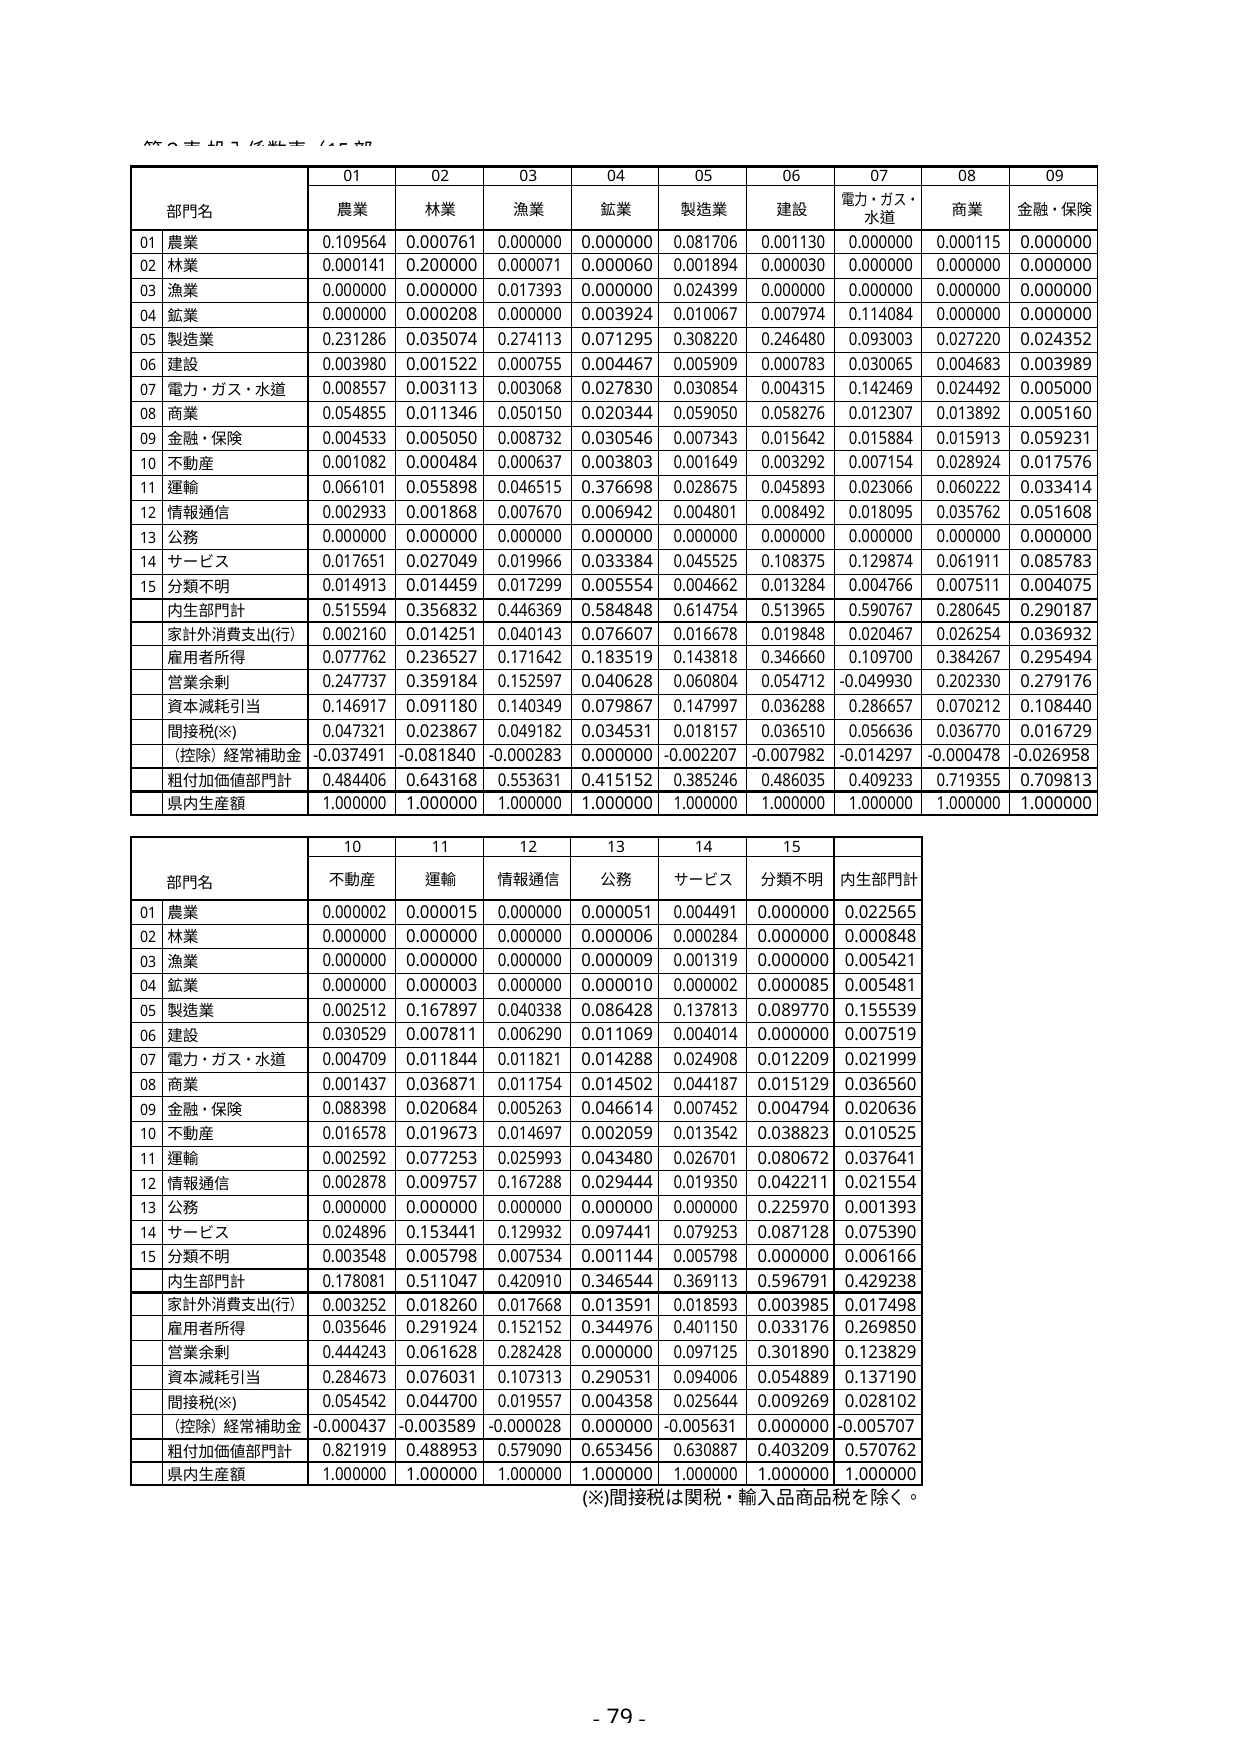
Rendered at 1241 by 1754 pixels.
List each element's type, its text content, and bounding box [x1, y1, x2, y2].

table_cell 0.008557 [309, 377, 395, 401]
table_cell 0.054712 [747, 670, 834, 694]
table_cell 0.346660 [747, 646, 834, 669]
table_cell -0.005631 [659, 1415, 746, 1438]
table_header 14 [659, 838, 746, 856]
table_cell 0.026254 [922, 623, 1009, 645]
table_cell 0.000000 [747, 1415, 833, 1438]
table_cell [132, 1294, 162, 1315]
table_cell 0.420910 [484, 1270, 570, 1291]
table_cell 0.004315 [747, 377, 834, 401]
table_cell [132, 623, 162, 645]
table_cell 0.137190 [835, 1366, 921, 1389]
table_cell 不動産 [163, 1122, 307, 1146]
table_cell [132, 1341, 162, 1365]
table_cell 0.000000 [922, 279, 1009, 302]
table_cell 0.011844 [396, 1048, 483, 1072]
table_cell 0.086428 [571, 999, 658, 1022]
table_cell 0.002592 [309, 1147, 395, 1170]
table_cell 0.001082 [309, 451, 395, 475]
table_cell 0.000000 [484, 525, 571, 549]
table_cell 1.000000 [396, 1463, 483, 1484]
table_cell 0.000000 [572, 231, 658, 253]
table_cell 0.719355 [922, 769, 1009, 790]
table_cell 0.003980 [309, 353, 395, 376]
table_cell 0.007511 [922, 575, 1009, 598]
table_cell -0.037491 [309, 745, 395, 767]
table_cell 鉱業 [572, 186, 658, 229]
table_cell 0.004075 [1010, 575, 1097, 598]
table_header 09 [1010, 168, 1097, 185]
table_cell 0.000000 [484, 901, 570, 923]
table_cell 0.005263 [484, 1097, 570, 1121]
table_header 11 [396, 838, 483, 856]
table_cell 金融・保険 [163, 427, 307, 450]
table_cell 0.058276 [747, 402, 834, 426]
table_cell 建設 [163, 353, 307, 376]
table_cell 0.653456 [571, 1440, 658, 1461]
table_cell 資本減耗引当 [163, 1366, 307, 1389]
table_cell 0.011346 [396, 402, 483, 426]
table_cell 0.553631 [484, 769, 571, 790]
table_cell 0.000000 [396, 1196, 483, 1220]
table_cell 0.821919 [309, 1440, 395, 1461]
table_cell 0.007519 [835, 1023, 921, 1047]
table_cell 0.153441 [396, 1221, 483, 1244]
table_cell 家計外消費支出(行） [163, 1294, 307, 1315]
table_cell 0.010525 [835, 1122, 921, 1146]
table_cell 0.274113 [484, 328, 571, 352]
table_cell 0.000637 [484, 451, 571, 475]
table_cell 0.000000 [309, 1196, 395, 1220]
table_cell 0.005160 [1010, 402, 1097, 426]
table_cell 0.167288 [484, 1171, 570, 1195]
table_cell 0.643168 [396, 769, 483, 790]
table_cell 0.019848 [747, 623, 834, 645]
table_cell 0.005050 [396, 427, 483, 450]
table_cell 0.036932 [1010, 623, 1097, 645]
table_cell 0.000000 [1010, 279, 1097, 302]
table_cell 0.000000 [396, 525, 483, 549]
table_cell 0.024908 [659, 1048, 746, 1072]
table_cell 11 [132, 476, 162, 500]
table_cell サービス [163, 550, 307, 574]
table_cell -0.049930 [835, 670, 921, 694]
table_cell 0.000115 [922, 231, 1009, 253]
table_cell 0.004533 [309, 427, 395, 450]
table_cell 0.005000 [1010, 377, 1097, 401]
table_cell 0.059050 [659, 402, 746, 426]
table_cell 製造業 [163, 999, 307, 1022]
table_cell 0.005909 [659, 353, 746, 376]
table_cell 0.286657 [835, 695, 921, 719]
table_cell 0.087128 [747, 1221, 833, 1244]
table_cell 0.011754 [484, 1073, 570, 1096]
table_cell 0.152152 [484, 1316, 570, 1340]
table_cell 商業 [163, 402, 307, 426]
table_cell 0.006166 [835, 1245, 921, 1268]
table_cell 0.007534 [484, 1245, 570, 1268]
table_cell 0.017393 [484, 279, 571, 302]
table_cell 0.014502 [571, 1073, 658, 1096]
table_cell 0.000010 [571, 974, 658, 997]
table_cell 0.003252 [309, 1294, 395, 1315]
table_cell 0.129932 [484, 1221, 570, 1244]
table_cell 0.004358 [571, 1390, 658, 1414]
table_cell 0.000000 [396, 925, 483, 948]
table_cell 0.409233 [835, 769, 921, 790]
table_header 04 [572, 168, 658, 185]
table_cell 04 [132, 303, 162, 327]
table_cell [132, 1415, 162, 1438]
table_cell 1.000000 [396, 793, 483, 813]
table_cell 0.046515 [484, 476, 571, 500]
table_cell 0.001522 [396, 353, 483, 376]
table_cell 0.000848 [835, 925, 921, 948]
table_cell 0.030854 [659, 377, 746, 401]
table_cell 0.030065 [835, 353, 921, 376]
table_header 01 [309, 168, 395, 185]
table_cell 0.019966 [484, 550, 571, 574]
table_cell 0.056636 [835, 720, 921, 743]
table_cell 05 [132, 328, 162, 352]
table_cell 0.009269 [747, 1390, 833, 1414]
table_cell 0.018095 [835, 501, 921, 524]
table_cell 0.040628 [572, 670, 658, 694]
table_cell 0.003989 [1010, 353, 1097, 376]
table_cell 07 [132, 377, 162, 401]
table_cell 1.000000 [309, 793, 395, 813]
table_cell 0.301890 [747, 1341, 833, 1365]
table_cell 0.000000 [747, 1245, 833, 1268]
table_cell 0.000000 [922, 254, 1009, 277]
table_cell 0.027049 [396, 550, 483, 574]
table_cell 0.171642 [484, 646, 571, 669]
table_cell 0.200000 [396, 254, 483, 277]
table_cell [132, 1366, 162, 1389]
table_cell 0.269850 [835, 1316, 921, 1340]
table_cell 0.000000 [835, 279, 921, 302]
table_cell 0.000000 [572, 279, 658, 302]
table_cell 0.000000 [659, 1196, 746, 1220]
table_cell 0.013591 [571, 1294, 658, 1315]
table_cell 分類不明 [163, 575, 307, 598]
table_cell 0.018593 [659, 1294, 746, 1315]
table_cell 情報通信 [163, 501, 307, 524]
table_cell 0.000003 [396, 974, 483, 997]
table_cell 0.003292 [747, 451, 834, 475]
table_cell [132, 1440, 162, 1461]
table_cell 0.444243 [309, 1341, 395, 1365]
table_cell 0.488953 [396, 1440, 483, 1461]
table_cell 0.225970 [747, 1196, 833, 1220]
table_cell 0.000085 [747, 974, 833, 997]
table_cell 0.030546 [572, 427, 658, 450]
table_cell 0.000000 [747, 1023, 833, 1047]
table_cell 0.010067 [659, 303, 746, 327]
table_cell 1.000000 [571, 1463, 658, 1484]
table_cell 0.017576 [1010, 451, 1097, 475]
table_cell 0.019673 [396, 1122, 483, 1146]
table_cell 0.027220 [922, 328, 1009, 352]
table_cell 0.015129 [747, 1073, 833, 1096]
table_cell 0.054542 [309, 1390, 395, 1414]
table_cell 0.000141 [309, 254, 395, 277]
table_cell 0.290187 [1010, 600, 1097, 621]
table_cell 0.000000 [309, 949, 395, 973]
table_cell 0.023867 [396, 720, 483, 743]
table_cell 0.005798 [659, 1245, 746, 1268]
table_cell 0.284673 [309, 1366, 395, 1389]
table_cell 0.019350 [659, 1171, 746, 1195]
table_cell 0.005421 [835, 949, 921, 973]
table_cell 0.017498 [835, 1294, 921, 1315]
table_cell 0.007452 [659, 1097, 746, 1121]
table_cell 0.000000 [484, 231, 571, 253]
table_cell 0.020467 [835, 623, 921, 645]
table_cell 0.000000 [571, 1415, 658, 1438]
table_cell -0.000478 [922, 745, 1009, 767]
table_cell 0.036510 [747, 720, 834, 743]
table_cell 02 [132, 254, 162, 277]
table_cell 情報通信 [163, 1171, 307, 1195]
table_cell 0.036770 [922, 720, 1009, 743]
table_cell 0.050150 [484, 402, 571, 426]
table_cell 09 [132, 427, 162, 450]
table_cell 1.000000 [659, 793, 746, 813]
table_cell 0.020344 [572, 402, 658, 426]
table_cell 0.000030 [747, 254, 834, 277]
table_cell 0.002878 [309, 1171, 395, 1195]
table_cell 運輸 [163, 476, 307, 500]
table_cell 林業 [163, 254, 307, 277]
table_cell 0.060222 [922, 476, 1009, 500]
table_cell 0.042211 [747, 1171, 833, 1195]
table_cell 0.097125 [659, 1341, 746, 1365]
table_cell 0.344976 [571, 1316, 658, 1340]
table_cell -0.081840 [396, 745, 483, 767]
table_cell 0.004014 [659, 1023, 746, 1047]
table_cell 0.044700 [396, 1390, 483, 1414]
table_cell 0.000000 [659, 525, 746, 549]
table_cell 0.000484 [396, 451, 483, 475]
table_cell 0.033176 [747, 1316, 833, 1340]
table_cell 1.000000 [572, 793, 658, 813]
table_cell 0.018260 [396, 1294, 483, 1315]
table_cell 0.403209 [747, 1440, 833, 1461]
table_cell 0.049182 [484, 720, 571, 743]
table_cell 14 [132, 1221, 162, 1244]
table_cell 0.028102 [835, 1390, 921, 1414]
table_cell 0.709813 [1010, 769, 1097, 790]
table_cell 0.006942 [572, 501, 658, 524]
table_cell 0.023066 [835, 476, 921, 500]
table_header 15 [747, 838, 833, 856]
table_cell 0.014697 [484, 1122, 570, 1146]
table_cell 0.025993 [484, 1147, 570, 1170]
table_cell 0.033384 [572, 550, 658, 574]
table_cell 0.009757 [396, 1171, 483, 1195]
table_cell 0.015642 [747, 427, 834, 450]
table_cell 0.152597 [484, 670, 571, 694]
table_cell 0.046614 [571, 1097, 658, 1121]
table_cell [132, 1270, 162, 1291]
table_cell 0.167897 [396, 999, 483, 1022]
table_cell 0.000755 [484, 353, 571, 376]
table_cell [132, 646, 162, 669]
table_cell 0.003113 [396, 377, 483, 401]
table_cell 林業 [163, 925, 307, 948]
table_cell [132, 1390, 162, 1414]
table_cell 0.035646 [309, 1316, 395, 1340]
table_cell 0.155539 [835, 999, 921, 1022]
table_cell 0.000000 [396, 949, 483, 973]
table_cell 県内生産額 [163, 1463, 307, 1484]
table_cell 間接税(※) [163, 720, 307, 743]
table_cell 0.097441 [571, 1221, 658, 1244]
table_cell 0.036871 [396, 1073, 483, 1096]
table_cell [132, 695, 162, 719]
table_cell 0.040143 [484, 623, 571, 645]
table_cell 0.002512 [309, 999, 395, 1022]
table_cell 0.570762 [835, 1440, 921, 1461]
table_header 02 [396, 168, 483, 185]
table_cell 0.000000 [572, 525, 658, 549]
table_cell 0.008732 [484, 427, 571, 450]
table_cell 0.513965 [747, 600, 834, 621]
text (※)間接税は関税・輸入品商品税を除く。 [582, 1486, 1130, 1508]
table_cell 0.015913 [922, 427, 1009, 450]
table_cell 0.011069 [571, 1023, 658, 1047]
table_cell 01 [132, 901, 162, 923]
table_cell 0.037641 [835, 1147, 921, 1170]
table_cell 0.040338 [484, 999, 570, 1022]
table_cell 0.001649 [659, 451, 746, 475]
table_cell 0.000000 [747, 949, 833, 973]
table_cell 金融・保険 [163, 1097, 307, 1121]
table_cell 0.028924 [922, 451, 1009, 475]
table_cell [132, 1316, 162, 1340]
table_cell 0.511047 [396, 1270, 483, 1291]
table_cell 0.000000 [309, 974, 395, 997]
table_cell 農業 [163, 901, 307, 923]
table_cell 0.183519 [572, 646, 658, 669]
table_cell 漁業 [484, 186, 571, 229]
table_cell 分類不明 [747, 857, 833, 899]
table_cell 1.000000 [835, 793, 921, 813]
table_cell 不動産 [309, 857, 395, 899]
table_cell -0.007982 [747, 745, 834, 767]
table_cell 0.077253 [396, 1147, 483, 1170]
table_cell 1.000000 [747, 1463, 833, 1484]
table_cell 0.000009 [571, 949, 658, 973]
table_cell 14 [132, 550, 162, 574]
table_cell 0.043480 [571, 1147, 658, 1170]
table_cell 0.013892 [922, 402, 1009, 426]
table_cell 0.000000 [922, 303, 1009, 327]
table_cell 0.109564 [309, 231, 395, 253]
table_cell 電力・ガス・水道 [163, 377, 307, 401]
table_cell [132, 600, 162, 621]
table_cell 0.000000 [309, 525, 395, 549]
table_cell 0.137813 [659, 999, 746, 1022]
table_cell 0.000761 [396, 231, 483, 253]
table_cell 0.000000 [571, 1196, 658, 1220]
table_cell 0.291924 [396, 1316, 483, 1340]
table_cell 0.001437 [309, 1073, 395, 1096]
table_cell 0.085783 [1010, 550, 1097, 574]
table_cell 0.000000 [484, 303, 571, 327]
table_cell 運輸 [396, 857, 483, 899]
table_cell 内生部門計 [163, 600, 307, 621]
table_cell -0.014297 [835, 745, 921, 767]
table_cell 0.486035 [747, 769, 834, 790]
table_cell 0.308220 [659, 328, 746, 352]
table_cell 0.004709 [309, 1048, 395, 1072]
table_cell 0.027830 [572, 377, 658, 401]
table_cell 0.004794 [747, 1097, 833, 1121]
table_cell 0.014913 [309, 575, 395, 598]
table_cell 営業余剰 [163, 670, 307, 694]
table_cell 不動産 [163, 451, 307, 475]
table_cell 0.014251 [396, 623, 483, 645]
table_cell 0.108375 [747, 550, 834, 574]
table_cell サービス [163, 1221, 307, 1244]
table_cell 0.108440 [1010, 695, 1097, 719]
table_cell -0.003589 [396, 1415, 483, 1438]
table_cell 0.236527 [396, 646, 483, 669]
table_cell 内生部門計 [163, 1270, 307, 1291]
table_cell 0.004801 [659, 501, 746, 524]
table_header [835, 838, 921, 856]
table_cell 0.000071 [484, 254, 571, 277]
table_cell 0.000000 [484, 1196, 570, 1220]
table_cell 0.140349 [484, 695, 571, 719]
table_cell 0.006290 [484, 1023, 570, 1047]
table_cell 0.026701 [659, 1147, 746, 1170]
table_cell 雇用者所得 [163, 1316, 307, 1340]
table_cell 電力・ガス・水道 [163, 1048, 307, 1072]
table_cell 01 [132, 231, 162, 253]
table_cell 0.001393 [835, 1196, 921, 1220]
table_cell 0.280645 [922, 600, 1009, 621]
table_cell 0.247737 [309, 670, 395, 694]
table_cell 0.246480 [747, 328, 834, 352]
table_cell 0.038823 [747, 1122, 833, 1146]
table_cell 0.002160 [309, 623, 395, 645]
table_header 03 [484, 168, 571, 185]
table_cell 電力・ガス・水道 [835, 186, 921, 229]
table_cell 0.024896 [309, 1221, 395, 1244]
table_cell 0.019557 [484, 1390, 570, 1414]
table_header 部門名 [132, 168, 307, 229]
table_cell 0.035074 [396, 328, 483, 352]
table_cell 0.036288 [747, 695, 834, 719]
table_cell 0.088398 [309, 1097, 395, 1121]
table_cell 0.001868 [396, 501, 483, 524]
table_cell 13 [132, 525, 162, 549]
table_cell 0.002933 [309, 501, 395, 524]
table_cell 0.091180 [396, 695, 483, 719]
table_cell 0.614754 [659, 600, 746, 621]
table_header 08 [922, 168, 1009, 185]
table_cell 0.000000 [571, 1341, 658, 1365]
table_cell 0.401150 [659, 1316, 746, 1340]
table_cell 0.024399 [659, 279, 746, 302]
table_cell 0.005481 [835, 974, 921, 997]
table_cell 0.022565 [835, 901, 921, 923]
table_cell 0.014459 [396, 575, 483, 598]
table_cell 0.001319 [659, 949, 746, 973]
table_cell 農業 [163, 231, 307, 253]
table_cell 0.079253 [659, 1221, 746, 1244]
table_cell 1.000000 [747, 793, 834, 813]
table_cell 0.384267 [922, 646, 1009, 669]
table_cell 0.359184 [396, 670, 483, 694]
table_cell 0.008492 [747, 501, 834, 524]
table_cell -0.000283 [484, 745, 571, 767]
table_cell [132, 670, 162, 694]
table_cell 0.376698 [572, 476, 658, 500]
table_cell 0.003068 [484, 377, 571, 401]
table_cell 0.028675 [659, 476, 746, 500]
table_cell 12 [132, 1171, 162, 1195]
table_cell 0.076607 [572, 623, 658, 645]
table_cell 雇用者所得 [163, 646, 307, 669]
table_cell 0.044187 [659, 1073, 746, 1096]
table_cell 0.000208 [396, 303, 483, 327]
table_cell サービス [659, 857, 746, 899]
table_cell 0.007811 [396, 1023, 483, 1047]
table_cell 0.045893 [747, 476, 834, 500]
table_cell 0.114084 [835, 303, 921, 327]
table_cell 0.061911 [922, 550, 1009, 574]
table_cell 0.000051 [571, 901, 658, 923]
table_cell 0.080672 [747, 1147, 833, 1170]
table_cell 1.000000 [922, 793, 1009, 813]
table_cell 0.146917 [309, 695, 395, 719]
table_cell 金融・保険 [1010, 186, 1097, 229]
table_cell 0.000000 [835, 254, 921, 277]
table_cell 公務 [571, 857, 658, 899]
table_cell [132, 1463, 162, 1484]
table_cell 0.231286 [309, 328, 395, 352]
table_cell 0.017668 [484, 1294, 570, 1315]
table_cell 0.076031 [396, 1366, 483, 1389]
table_cell 0.007670 [484, 501, 571, 524]
table_cell 0.001144 [571, 1245, 658, 1268]
table_cell 0.093003 [835, 328, 921, 352]
table_cell 09 [132, 1097, 162, 1121]
table_cell 0.020636 [835, 1097, 921, 1121]
table_cell 0.000000 [747, 901, 833, 923]
table_cell 1.000000 [484, 1463, 570, 1484]
table_cell 07 [132, 1048, 162, 1072]
table_cell 0.142469 [835, 377, 921, 401]
table_cell 0.012209 [747, 1048, 833, 1072]
table_cell 0.021554 [835, 1171, 921, 1195]
table_cell 製造業 [163, 328, 307, 352]
table_cell 0.013542 [659, 1122, 746, 1146]
table_header 06 [747, 168, 834, 185]
table_cell 0.279176 [1010, 670, 1097, 694]
table_cell 0.025644 [659, 1390, 746, 1414]
table_cell -0.000028 [484, 1415, 570, 1438]
table_cell 商業 [163, 1073, 307, 1096]
table_cell 1.000000 [309, 1463, 395, 1484]
table_cell 0.000000 [1010, 254, 1097, 277]
table_cell 粗付加価値部門計 [163, 1440, 307, 1461]
table_cell 10 [132, 451, 162, 475]
table_cell 0.000060 [572, 254, 658, 277]
table_cell 0.003924 [572, 303, 658, 327]
table_cell [132, 769, 162, 790]
table_cell 03 [132, 279, 162, 302]
table_cell 0.178081 [309, 1270, 395, 1291]
table_cell （控除）経常補助金 [163, 1415, 307, 1438]
table_cell 0.077762 [309, 646, 395, 669]
table_cell 0.004491 [659, 901, 746, 923]
table_cell 0.515594 [309, 600, 395, 621]
table_cell 粗付加価値部門計 [163, 769, 307, 790]
table_cell 0.029444 [571, 1171, 658, 1195]
table_cell 漁業 [163, 279, 307, 302]
table_cell 0.001130 [747, 231, 834, 253]
table_cell 0.004766 [835, 575, 921, 598]
table_cell 0.061628 [396, 1341, 483, 1365]
table_cell -0.026958 [1010, 745, 1097, 767]
table_cell 0.079867 [572, 695, 658, 719]
table_cell 0.109700 [835, 646, 921, 669]
table_cell 0.000000 [484, 925, 570, 948]
table_cell 05 [132, 999, 162, 1022]
table_cell 0.017651 [309, 550, 395, 574]
table_cell 0.002059 [571, 1122, 658, 1146]
table_cell 06 [132, 1023, 162, 1047]
table_cell 鉱業 [163, 974, 307, 997]
table_cell 0.579090 [484, 1440, 570, 1461]
table_cell 0.147997 [659, 695, 746, 719]
table_cell 0.004683 [922, 353, 1009, 376]
table_cell 0.000783 [747, 353, 834, 376]
table_cell 0.143818 [659, 646, 746, 669]
table_cell 資本減耗引当 [163, 695, 307, 719]
table_cell 11 [132, 1147, 162, 1170]
table_header 12 [484, 838, 570, 856]
table_cell 0.202330 [922, 670, 1009, 694]
table_cell 営業余剰 [163, 1341, 307, 1365]
table_cell 建設 [163, 1023, 307, 1047]
table_cell 1.000000 [835, 1463, 921, 1484]
table_cell 0.000000 [309, 925, 395, 948]
table_cell 1.000000 [484, 793, 571, 813]
table_cell 建設 [747, 186, 834, 229]
table_cell 内生部門計 [835, 857, 921, 899]
table_cell 10 [132, 1122, 162, 1146]
table_cell 12 [132, 501, 162, 524]
table_cell 0.005798 [396, 1245, 483, 1268]
table_cell 0.000000 [1010, 525, 1097, 549]
table_cell 0.590767 [835, 600, 921, 621]
table_cell 0.081706 [659, 231, 746, 253]
table_cell 0.000000 [484, 974, 570, 997]
table_cell 情報通信 [484, 857, 570, 899]
table_cell 0.123829 [835, 1341, 921, 1365]
table_cell 県内生産額 [163, 793, 307, 813]
table_cell 0.089770 [747, 999, 833, 1022]
table_cell 0.024352 [1010, 328, 1097, 352]
table_header 13 [571, 838, 658, 856]
table_cell [132, 745, 162, 767]
table_cell 0.035762 [922, 501, 1009, 524]
table_cell 0.000000 [835, 231, 921, 253]
table_cell 0.584848 [572, 600, 658, 621]
table_cell 0.034531 [572, 720, 658, 743]
table_cell 15 [132, 575, 162, 598]
table_cell 1.000000 [659, 1463, 746, 1484]
table_cell 03 [132, 949, 162, 973]
table_cell 0.003548 [309, 1245, 395, 1268]
table_cell 0.094006 [659, 1366, 746, 1389]
table_header 05 [659, 168, 746, 185]
table_cell 0.051608 [1010, 501, 1097, 524]
table_cell 0.000000 [1010, 303, 1097, 327]
table_cell 0.369113 [659, 1270, 746, 1291]
table_cell 0.000000 [484, 949, 570, 973]
table_cell 0.290531 [571, 1366, 658, 1389]
table_cell 0.000000 [309, 303, 395, 327]
table_cell [132, 793, 162, 813]
table_cell 1.000000 [1010, 793, 1097, 813]
table_cell 13 [132, 1196, 162, 1220]
table_cell 0.018157 [659, 720, 746, 743]
table_cell 0.446369 [484, 600, 571, 621]
table_cell 08 [132, 1073, 162, 1096]
table_cell 0.055898 [396, 476, 483, 500]
table_cell 0.385246 [659, 769, 746, 790]
table_cell 公務 [163, 525, 307, 549]
table_cell 0.000002 [659, 974, 746, 997]
table_cell 0.017299 [484, 575, 571, 598]
table_cell 0.014288 [571, 1048, 658, 1072]
table_cell 家計外消費支出(行） [163, 623, 307, 645]
table_cell 商業 [922, 186, 1009, 229]
table_cell 0.004467 [572, 353, 658, 376]
table_cell 0.000000 [572, 745, 658, 767]
table_cell 0.012307 [835, 402, 921, 426]
table_cell 04 [132, 974, 162, 997]
table_cell 公務 [163, 1196, 307, 1220]
table_cell 0.129874 [835, 550, 921, 574]
table_cell 0.033414 [1010, 476, 1097, 500]
table_cell 0.107313 [484, 1366, 570, 1389]
table_cell 0.000000 [1010, 231, 1097, 253]
table_cell 0.000000 [922, 525, 1009, 549]
table_cell 0.429238 [835, 1270, 921, 1291]
table_cell 0.000000 [747, 525, 834, 549]
table_cell 0.066101 [309, 476, 395, 500]
table_cell 0.016678 [659, 623, 746, 645]
table_cell 分類不明 [163, 1245, 307, 1268]
table_cell 0.415152 [572, 769, 658, 790]
table_cell 0.000002 [309, 901, 395, 923]
table_cell -0.002207 [659, 745, 746, 767]
table_cell 0.484406 [309, 769, 395, 790]
table_cell 0.282428 [484, 1341, 570, 1365]
table_cell 0.001894 [659, 254, 746, 277]
table_cell 製造業 [659, 186, 746, 229]
table_cell 0.020684 [396, 1097, 483, 1121]
table_cell 15 [132, 1245, 162, 1268]
table_cell 0.070212 [922, 695, 1009, 719]
table_cell 0.054855 [309, 402, 395, 426]
table_cell 0.003985 [747, 1294, 833, 1315]
table_cell （控除）経常補助金 [163, 745, 307, 767]
table_cell 0.075390 [835, 1221, 921, 1244]
table_cell 鉱業 [163, 303, 307, 327]
table_header 部門名 [132, 838, 307, 899]
table_cell 0.346544 [571, 1270, 658, 1291]
table_cell 0.071295 [572, 328, 658, 352]
table_cell 0.005554 [572, 575, 658, 598]
table_cell 0.000000 [309, 279, 395, 302]
table_header 10 [309, 838, 395, 856]
table_cell 0.295494 [1010, 646, 1097, 669]
table_cell 農業 [309, 186, 395, 229]
table_cell 0.000006 [571, 925, 658, 948]
table_cell 0.000000 [747, 279, 834, 302]
table_cell 0.007974 [747, 303, 834, 327]
table_header 07 [835, 168, 921, 185]
table_cell 0.030529 [309, 1023, 395, 1047]
table_cell 06 [132, 353, 162, 376]
table_cell 0.000000 [396, 279, 483, 302]
table_cell 0.059231 [1010, 427, 1097, 450]
table_cell 0.007343 [659, 427, 746, 450]
table_cell -0.000437 [309, 1415, 395, 1438]
table_cell 08 [132, 402, 162, 426]
table_cell 0.060804 [659, 670, 746, 694]
table_cell 0.596791 [747, 1270, 833, 1291]
table_cell 0.016578 [309, 1122, 395, 1146]
table_cell 0.356832 [396, 600, 483, 621]
table_cell 漁業 [163, 949, 307, 973]
table_cell 0.054889 [747, 1366, 833, 1389]
table_cell 0.000015 [396, 901, 483, 923]
table_cell 0.007154 [835, 451, 921, 475]
table_cell 運輸 [163, 1147, 307, 1170]
table_cell 0.045525 [659, 550, 746, 574]
table_cell 林業 [396, 186, 483, 229]
table_cell 0.021999 [835, 1048, 921, 1072]
table_cell 0.000000 [835, 525, 921, 549]
table_cell 0.015884 [835, 427, 921, 450]
table_cell 0.000000 [747, 925, 833, 948]
table_cell 0.630887 [659, 1440, 746, 1461]
table_cell [132, 720, 162, 743]
table_cell -0.005707 [835, 1415, 921, 1438]
table_cell 0.011821 [484, 1048, 570, 1072]
table_cell 0.016729 [1010, 720, 1097, 743]
table_cell 02 [132, 925, 162, 948]
table_cell 0.047321 [309, 720, 395, 743]
table_cell 間接税(※) [163, 1390, 307, 1414]
table_cell 0.024492 [922, 377, 1009, 401]
table_cell 0.036560 [835, 1073, 921, 1096]
table_cell 0.013284 [747, 575, 834, 598]
table_cell 0.003803 [572, 451, 658, 475]
table_cell 0.004662 [659, 575, 746, 598]
table_cell 0.000284 [659, 925, 746, 948]
